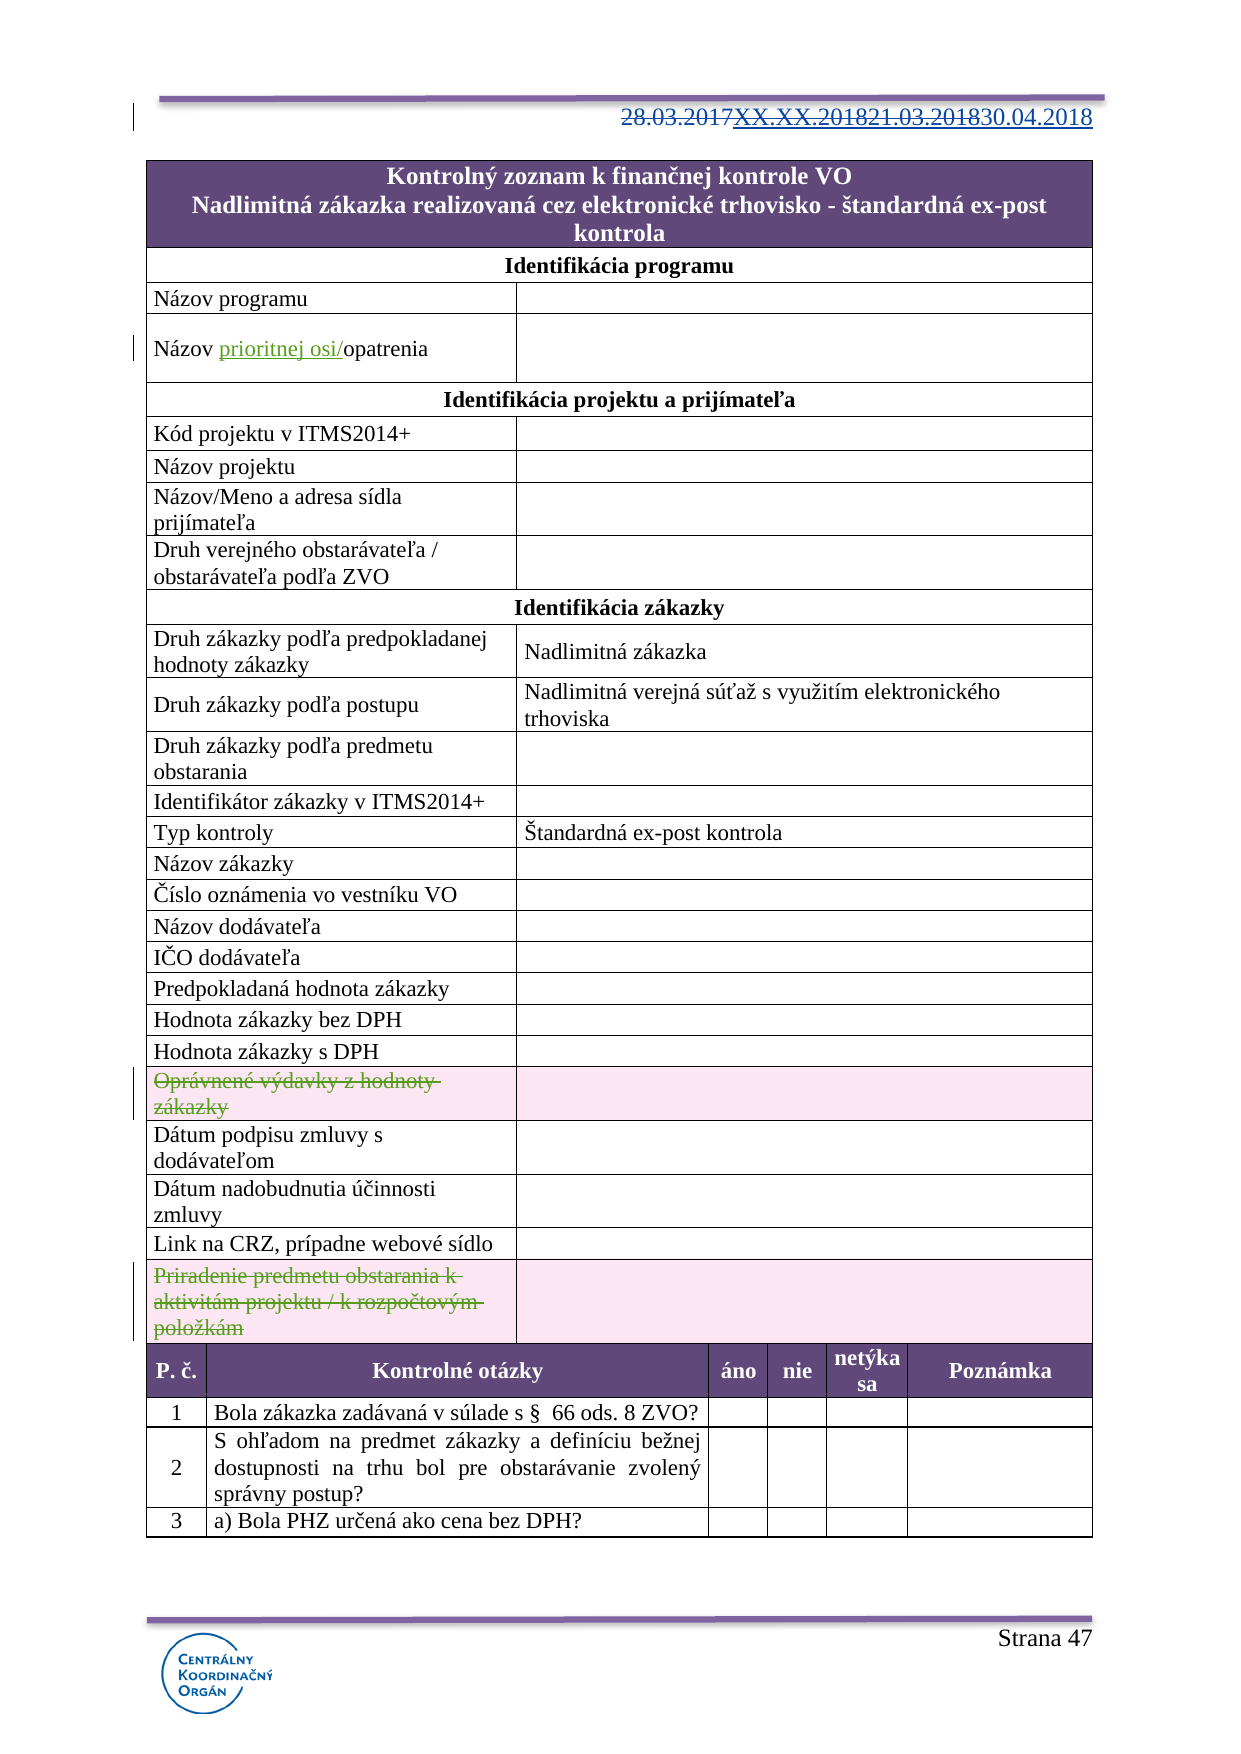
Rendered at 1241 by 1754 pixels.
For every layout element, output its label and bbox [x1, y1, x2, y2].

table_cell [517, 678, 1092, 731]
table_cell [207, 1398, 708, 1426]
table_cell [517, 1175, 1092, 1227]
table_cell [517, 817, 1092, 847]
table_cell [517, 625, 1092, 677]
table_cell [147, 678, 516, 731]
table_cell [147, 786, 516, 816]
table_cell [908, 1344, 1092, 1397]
picture [159, 1631, 272, 1713]
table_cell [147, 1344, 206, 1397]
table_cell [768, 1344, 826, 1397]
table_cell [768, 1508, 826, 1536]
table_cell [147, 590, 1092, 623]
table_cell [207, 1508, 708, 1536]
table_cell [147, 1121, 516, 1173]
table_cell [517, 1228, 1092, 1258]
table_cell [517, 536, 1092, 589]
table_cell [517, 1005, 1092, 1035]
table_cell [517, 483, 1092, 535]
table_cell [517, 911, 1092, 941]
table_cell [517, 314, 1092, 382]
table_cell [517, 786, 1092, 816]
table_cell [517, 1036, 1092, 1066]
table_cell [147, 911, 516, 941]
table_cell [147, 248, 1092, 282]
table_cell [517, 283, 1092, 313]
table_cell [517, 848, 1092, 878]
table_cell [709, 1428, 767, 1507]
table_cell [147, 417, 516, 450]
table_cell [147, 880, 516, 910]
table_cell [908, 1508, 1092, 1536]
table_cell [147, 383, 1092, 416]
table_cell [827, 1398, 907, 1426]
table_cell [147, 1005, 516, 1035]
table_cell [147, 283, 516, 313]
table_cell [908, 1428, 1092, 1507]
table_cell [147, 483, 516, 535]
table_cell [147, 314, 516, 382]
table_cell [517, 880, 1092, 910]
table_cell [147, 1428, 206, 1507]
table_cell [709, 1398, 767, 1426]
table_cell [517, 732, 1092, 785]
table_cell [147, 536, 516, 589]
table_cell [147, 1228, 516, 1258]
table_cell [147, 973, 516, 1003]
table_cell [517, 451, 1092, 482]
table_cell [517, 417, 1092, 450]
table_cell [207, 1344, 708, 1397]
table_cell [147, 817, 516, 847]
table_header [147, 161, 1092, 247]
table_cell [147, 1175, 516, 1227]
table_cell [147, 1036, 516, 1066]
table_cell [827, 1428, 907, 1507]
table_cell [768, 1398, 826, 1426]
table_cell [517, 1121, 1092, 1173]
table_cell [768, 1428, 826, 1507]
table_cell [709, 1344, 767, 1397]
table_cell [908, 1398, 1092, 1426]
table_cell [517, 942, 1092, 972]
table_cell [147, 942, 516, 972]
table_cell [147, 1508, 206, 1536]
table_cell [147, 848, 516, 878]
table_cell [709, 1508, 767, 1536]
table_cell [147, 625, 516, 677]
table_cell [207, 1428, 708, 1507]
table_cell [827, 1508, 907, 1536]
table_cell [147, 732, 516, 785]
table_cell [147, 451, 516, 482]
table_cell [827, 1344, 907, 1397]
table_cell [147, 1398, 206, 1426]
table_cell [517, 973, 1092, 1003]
